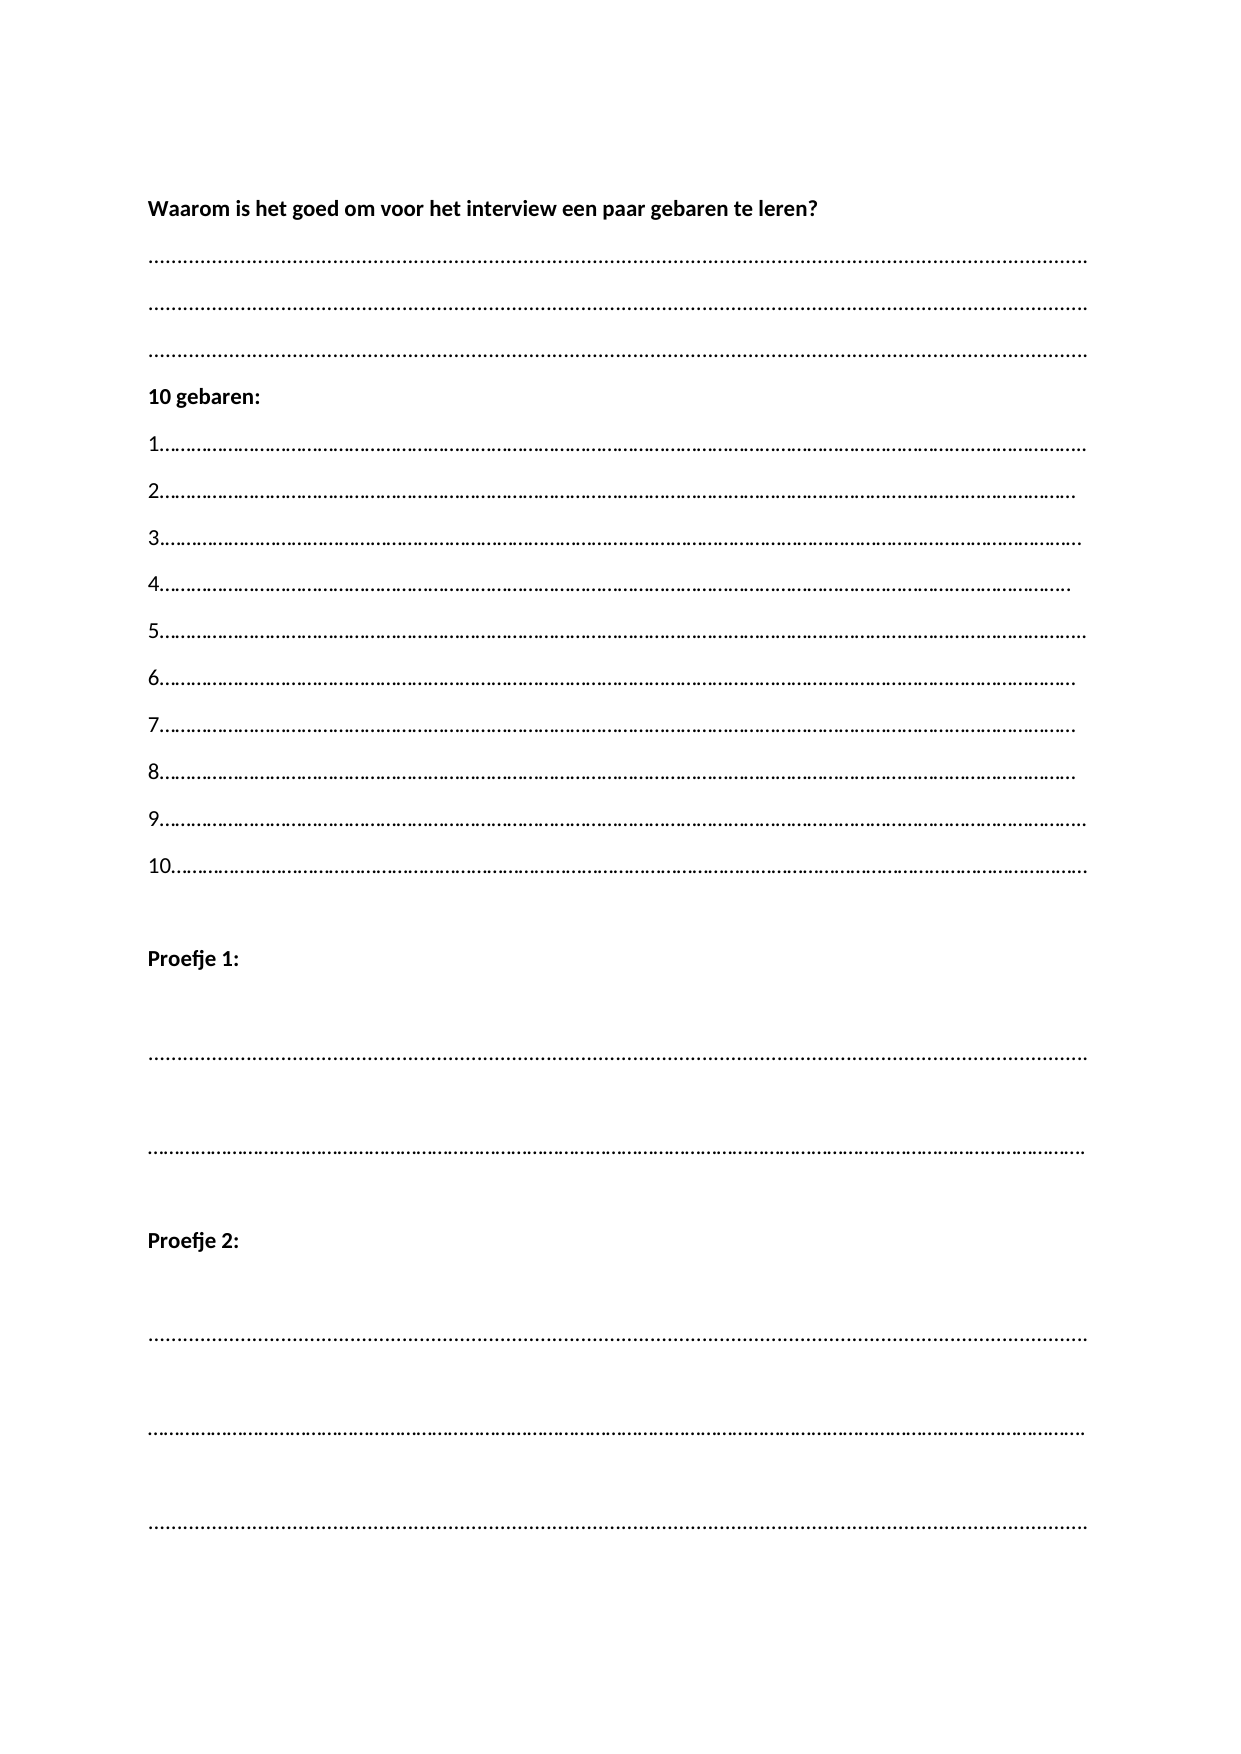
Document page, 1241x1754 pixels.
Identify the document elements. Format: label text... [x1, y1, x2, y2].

text 5………………………………………………………………………………………………………………………………………………………….. [148, 616, 1093, 644]
text 4……………………………………………………………………………………………………………………………………………………….. [148, 569, 1093, 597]
text 8………………………………………………………………………………………………………………………………………………………… [148, 757, 1093, 785]
text 6………………………………………………………………………………………………………………………………………………………… [148, 663, 1093, 691]
text 2………………………………………………………………………………………………………………………………………………………… [148, 476, 1093, 504]
text Proefje 2: [148, 1226, 1093, 1254]
text 7………………………………………………………………………………………………………………………………………………………… [148, 710, 1093, 738]
text Waarom is het goed om voor het interview een paar gebaren te leren? [148, 194, 1093, 222]
text 10 gebaren: [148, 382, 1093, 410]
text 1………………………………………………………………………………………………………………………………………………………….. [148, 429, 1093, 457]
text Proefje 1: [148, 944, 1093, 972]
text 9………………………………………………………………………………………………………………………………………………………….. [148, 804, 1093, 832]
text ……………………………………………………………………………………………………………………………………………………………. [148, 1413, 1093, 1441]
text ……………………………………………………………………………………………………………………………………………………………. [148, 1132, 1093, 1160]
text 10………………………………………………………………………………………………………………………………………………………… [148, 851, 1093, 879]
text 3.………………………………………………………………………………………………………………………………………………………… [148, 523, 1093, 551]
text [148, 1507, 1093, 1535]
